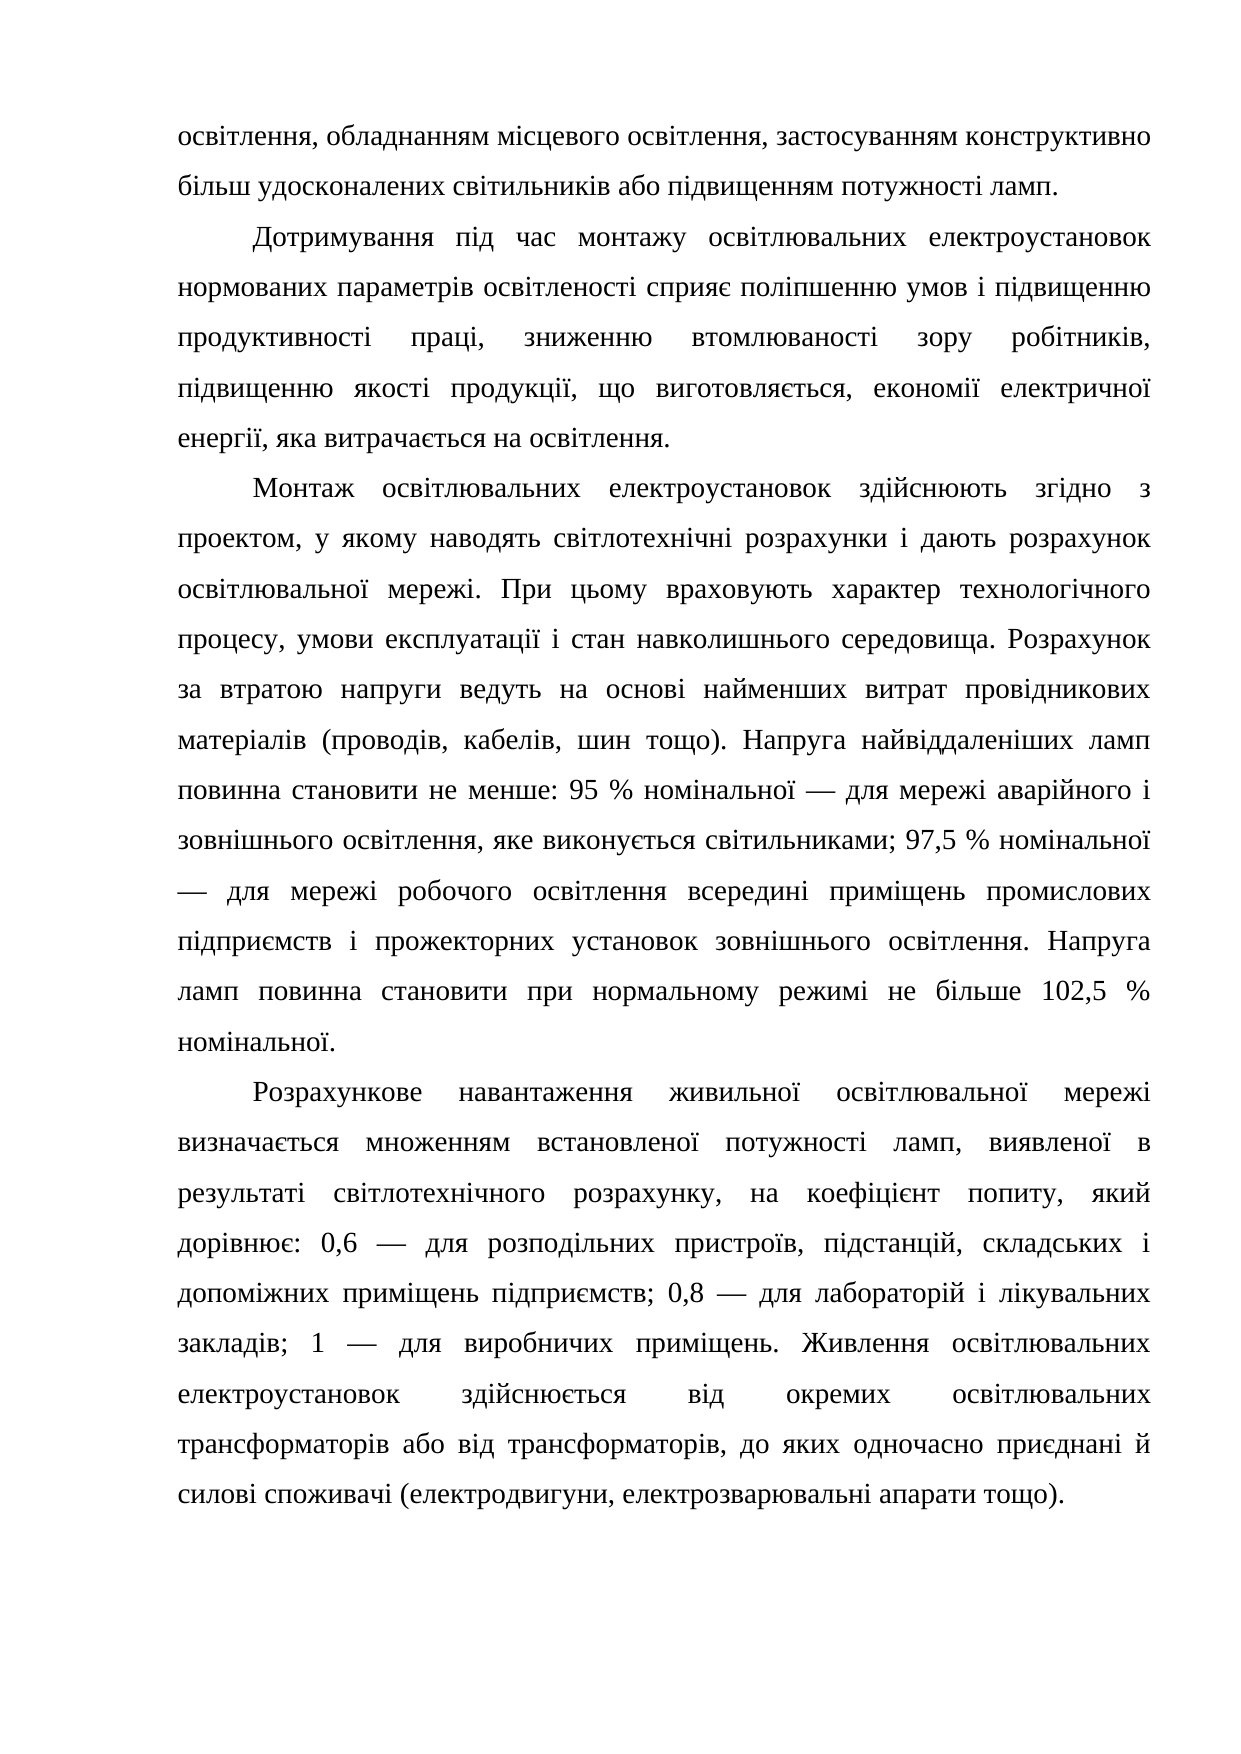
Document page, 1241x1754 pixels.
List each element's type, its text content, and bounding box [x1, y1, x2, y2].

text Розрахункове навантаження живильної освітлювальної мережі визначається множенням встановленої потужності ламп, виявленої в результаті світлотехнічного розрахунку, на коефіцієнт попиту, який дорівнює: 0,6 — для розподільних пристроїв, підстанцій, складських і допоміжних приміщень підприємств; 0,8 — для лабораторій і лікувальних закладів; 1 — для виробничих приміщень. Живлення освітлювальних електроустановок здійснюється від окремих освітлювальних трансформаторів або від трансформаторів, до яких одночасно приєднані й силові споживачі (електродвигуни, електрозварювальні апарати тощо). [177, 1074, 1152, 1510]
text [177, 118, 1152, 202]
text Дотримування під час монтажу освітлювальних електроустановок нормованих параметрів освітленості сприяє поліпшенню умов і підвищенню продуктивності праці, зниженню втомлюваності зору робітників, підвищенню якості продукції, що виготовляється, економії електричної енергії, яка витрачається на освітлення. [177, 219, 1152, 453]
text Монтаж освітлювальних електроустановок здійснюють згідно з проектом, у якому наводять світлотехнічні розрахунки і дають розрахунок освітлювальної мережі. При цьому враховують характер технологічного процесу, умови експлуатації і стан навколишнього середовища. Розрахунок за втратою напруги ведуть на основі найменших витрат провідникових матеріалів (проводів, кабелів, шин тощо). Напруга найвіддаленіших ламп повинна становити не менше: 95 % номінальної — для мережі аварійного і зовнішнього освітлення, яке виконується світильниками; 97,5 % номінальної — для мережі робочого освітлення всередині приміщень промислових підприємств і прожекторних установок зовнішнього освітлення. Напруга ламп повинна становити при нормальному режимі не більше 102,5 % номінальної. [177, 470, 1152, 1057]
